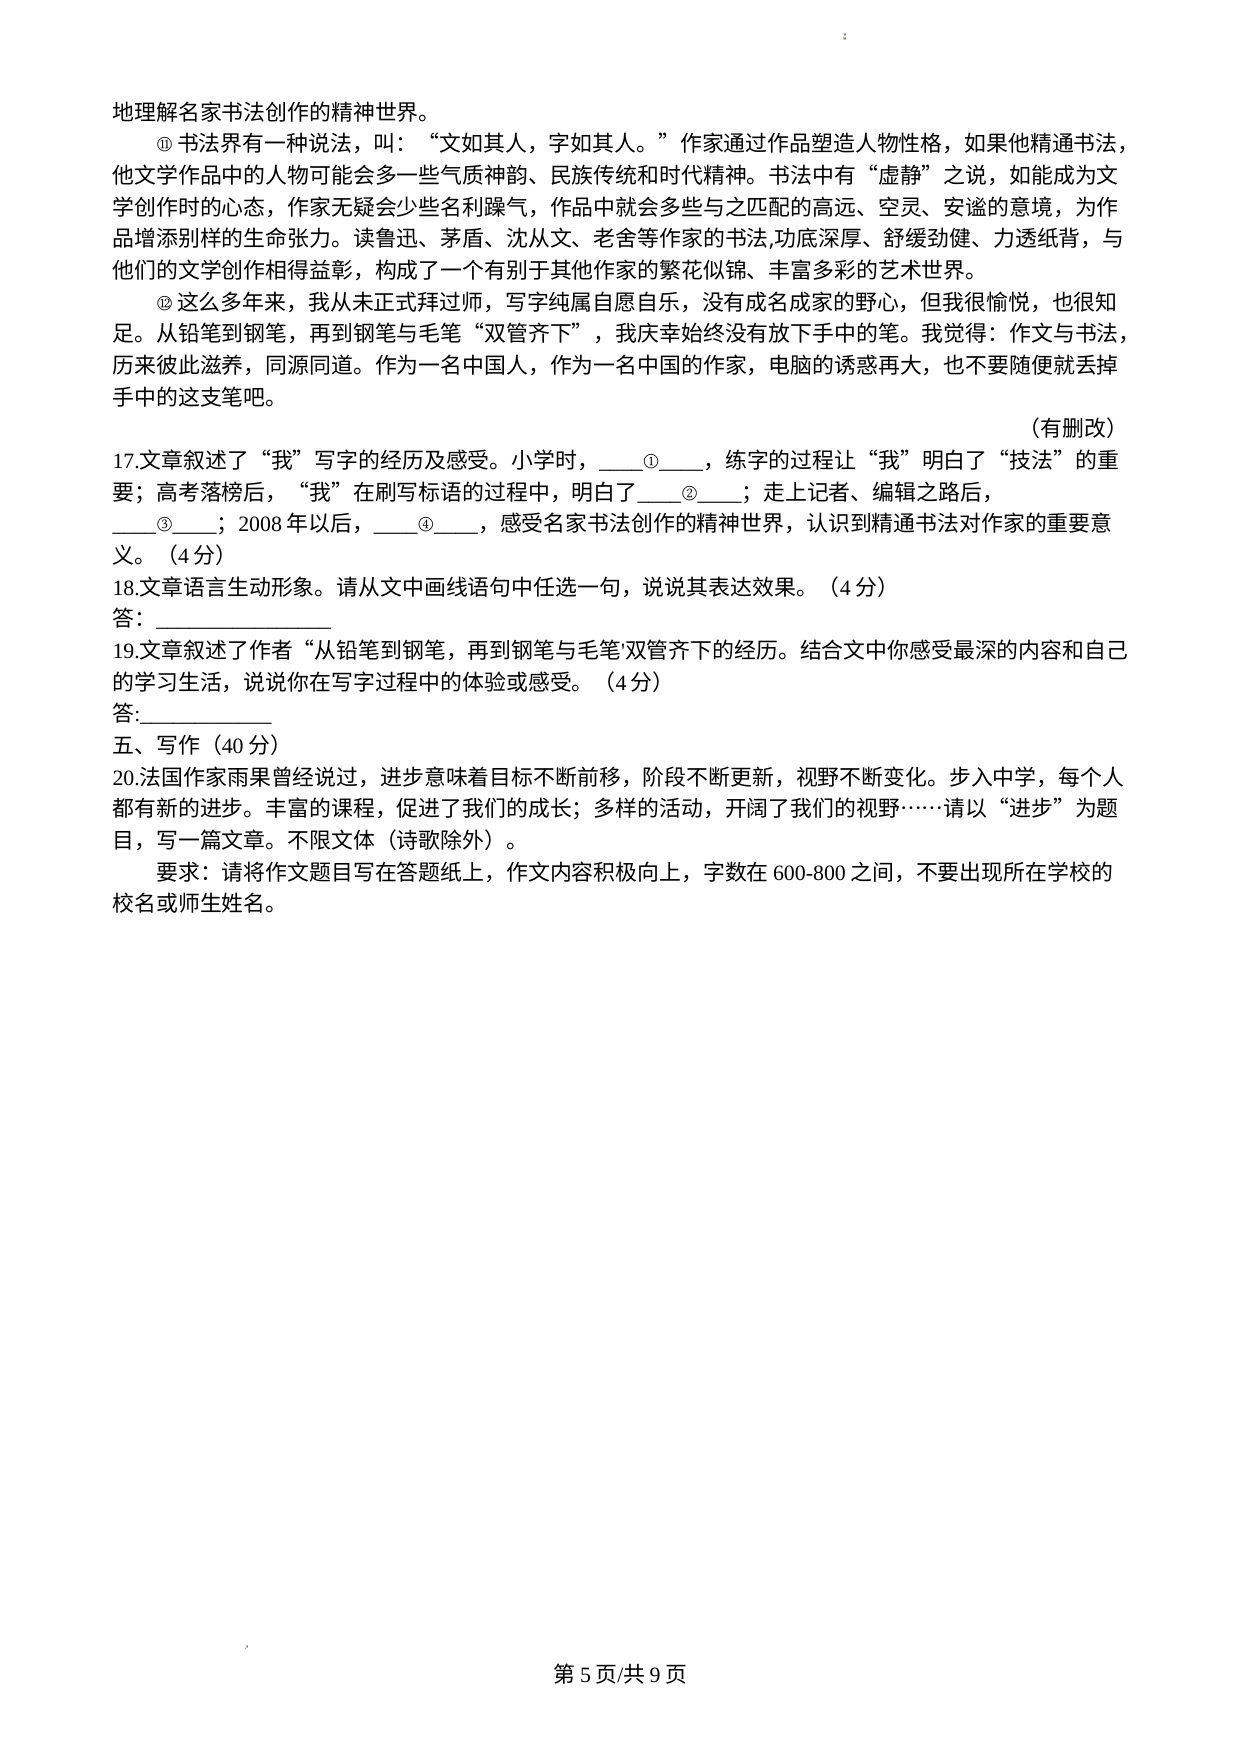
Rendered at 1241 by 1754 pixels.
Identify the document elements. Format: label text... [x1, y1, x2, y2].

text 17.文章叙述了“我”写字的经历及感受。小学时，____①____，练字的过程让“我”明白了“技法”的重要；高考落榜后，“我”在刷写标语的过程中，明白了____②____；走上记者、编辑之路后，____③____；2008年以后，____④____，感受名家书法创作的精神世界，认识到精通书法对作家的重要意义。（4分） [112, 443, 1128, 569]
text （有删改） [112, 411, 1128, 443]
text 19.文章叙述了作者“从铅笔到钢笔，再到钢笔与毛笔'双管齐下的经历。结合文中你感受最深的内容和自己的学习生活，说说你在写字过程中的体验或感受。（4分） [112, 633, 1128, 696]
text ⑫这么多年来，我从未正式拜过师，写字纯属自愿自乐，没有成名成家的野心，但我很愉悦，也很知足。从铅笔到钢笔，再到钢笔与毛笔“双管齐下”，我庆幸始终没有放下手中的笔。我觉得：作文与书法，历来彼此滋养，同源同道。作为一名中国人，作为一名中国的作家，电脑的诱惑再大，也不要随便就丢掉手中的这支笔吧。 [112, 284, 1128, 411]
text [112, 94, 1128, 126]
text 要求：请将作文题目写在答题纸上，作文内容积极向上，字数在600-800之间，不要出现所在学校的校名或师生姓名。 [112, 854, 1128, 918]
text 答：________________ [112, 601, 1128, 633]
text 五、写作（40分） [112, 728, 1128, 759]
text 答:____________ [112, 696, 1128, 728]
text ⑪书法界有一种说法，叫：“文如其人，字如其人。”作家通过作品塑造人物性格，如果他精通书法，他文学作品中的人物可能会多一些气质神韵、民族传统和时代精神。书法中有“虚静”之说，如能成为文学创作时的心态，作家无疑会少些名利躁气，作品中就会多些与之匹配的高远、空灵、安谧的意境，为作品增添别样的生命张力。读鲁迅、茅盾、沈从文、老舍等作家的书法,功底深厚、舒缓劲健、力透纸背，与他们的文学创作相得益彰，构成了一个有别于其他作家的繁花似锦、丰富多彩的艺术世界。 [112, 126, 1128, 284]
text 18.文章语言生动形象。请从文中画线语句中任选一句，说说其表达效果。（4分） [112, 569, 1128, 601]
text 20.法国作家雨果曾经说过，进步意味着目标不断前移，阶段不断更新，视野不断变化。步入中学，每个人都有新的进步。丰富的课程，促进了我们的成长；多样的活动，开阔了我们的视野……请以“进步”为题目，写一篇文章。不限文体（诗歌除外）。 [112, 759, 1128, 854]
